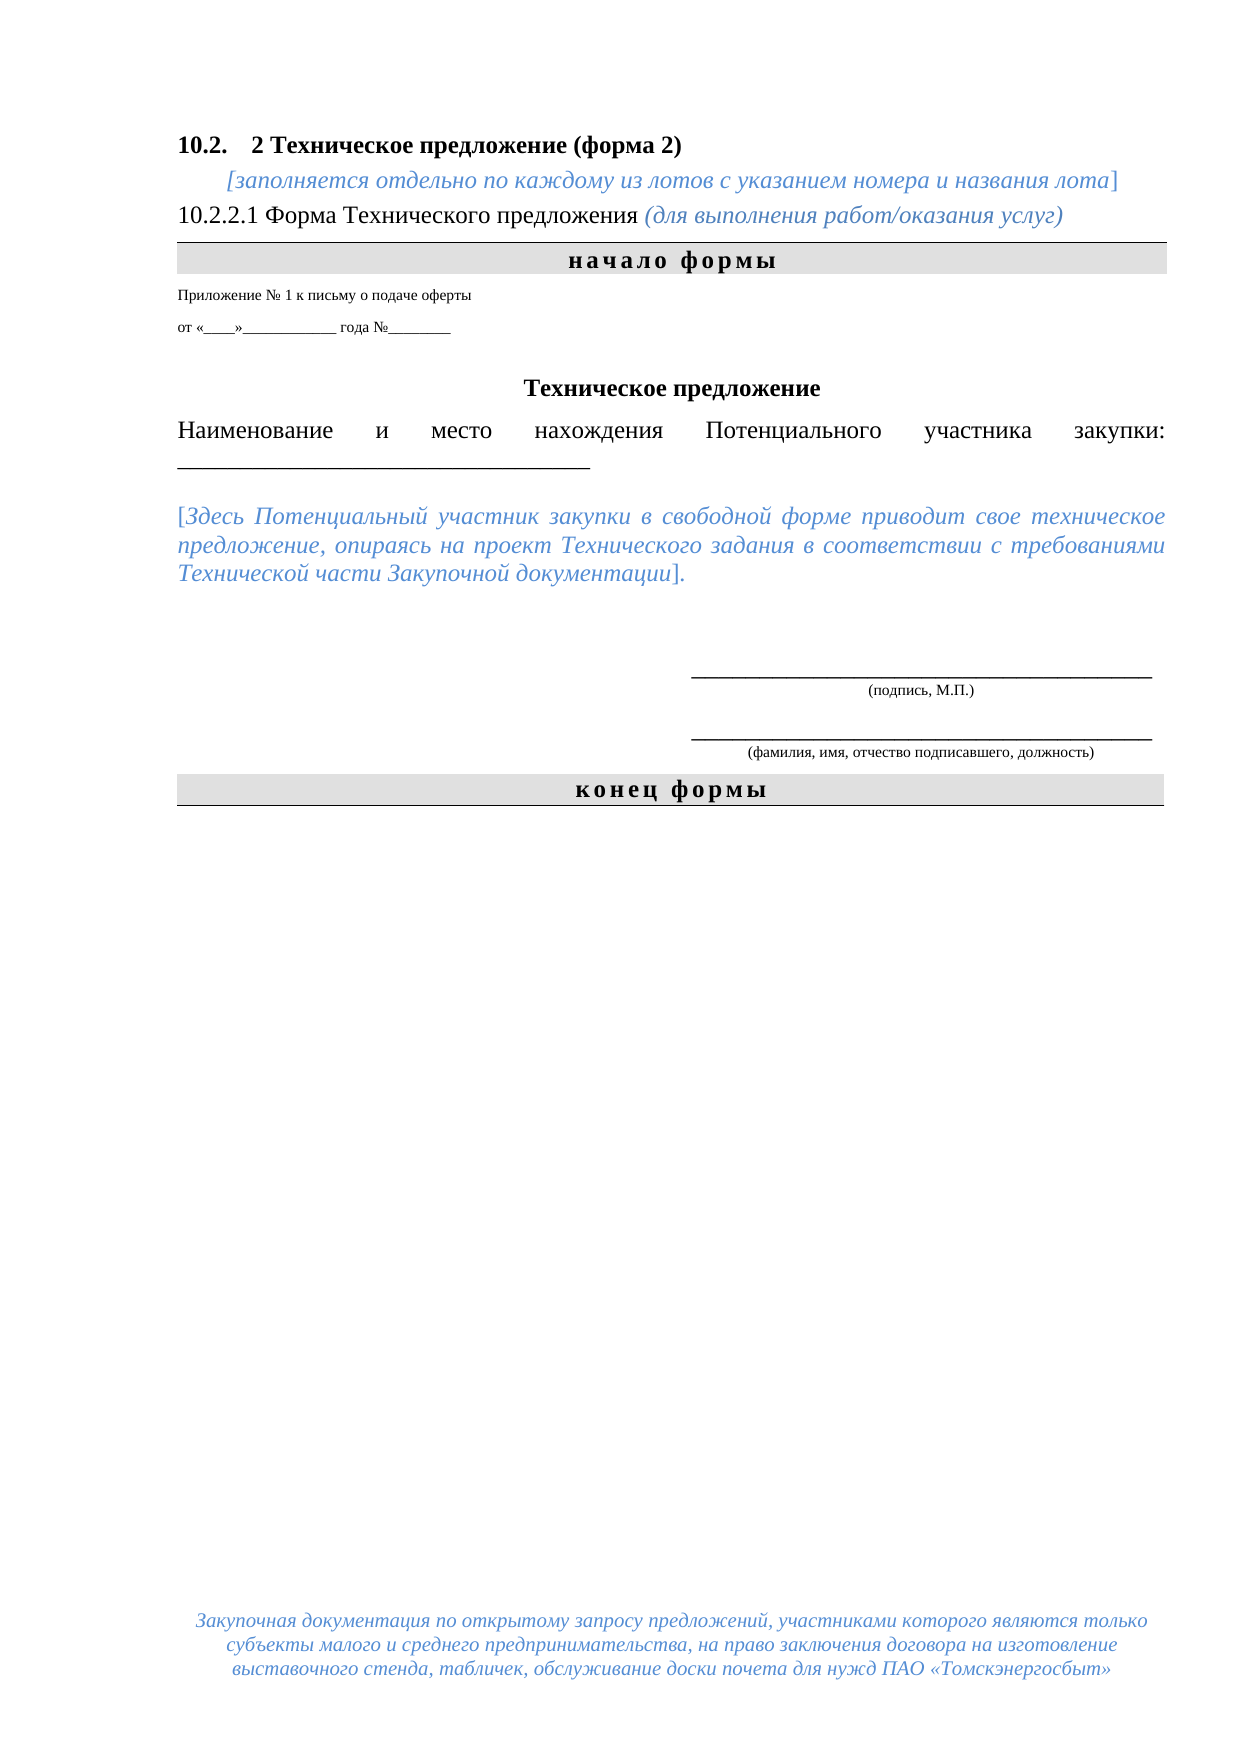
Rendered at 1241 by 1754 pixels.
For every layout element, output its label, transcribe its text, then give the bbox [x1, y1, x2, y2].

text начало формы [177, 243, 1167, 274]
text 10.2.2.1 Форма Технического предложения (для выполнения работ/оказания услуг) [177, 201, 1167, 229]
list 2 Техническое предложение (форма 2) [177, 131, 1167, 159]
table_header __________________________________ (подпись, М.П.) [679, 619, 1163, 712]
table_cell __________________________________ (фамилия, имя, отчество подписавшего, должность) [679, 712, 1163, 774]
text [Здесь Потенциальный участник закупки в свободной форме приводит свое техническое предложение, опираясь на проект Технического задания в соответствии с требованиями Технической части Закупочной документации]. [177, 501, 1167, 587]
text конец формы [177, 774, 1164, 805]
text Приложение № 1 к письму о подаче оферты от «____»____________ года №________ [177, 286, 1167, 348]
text Наименование и место нахождения Потенциального участника закупки: _________________________________ [177, 415, 1167, 472]
text [заполняется отдельно по каждому из лотов с указанием номера и названия лота] [177, 166, 1167, 194]
text Техническое предложение [177, 373, 1167, 402]
